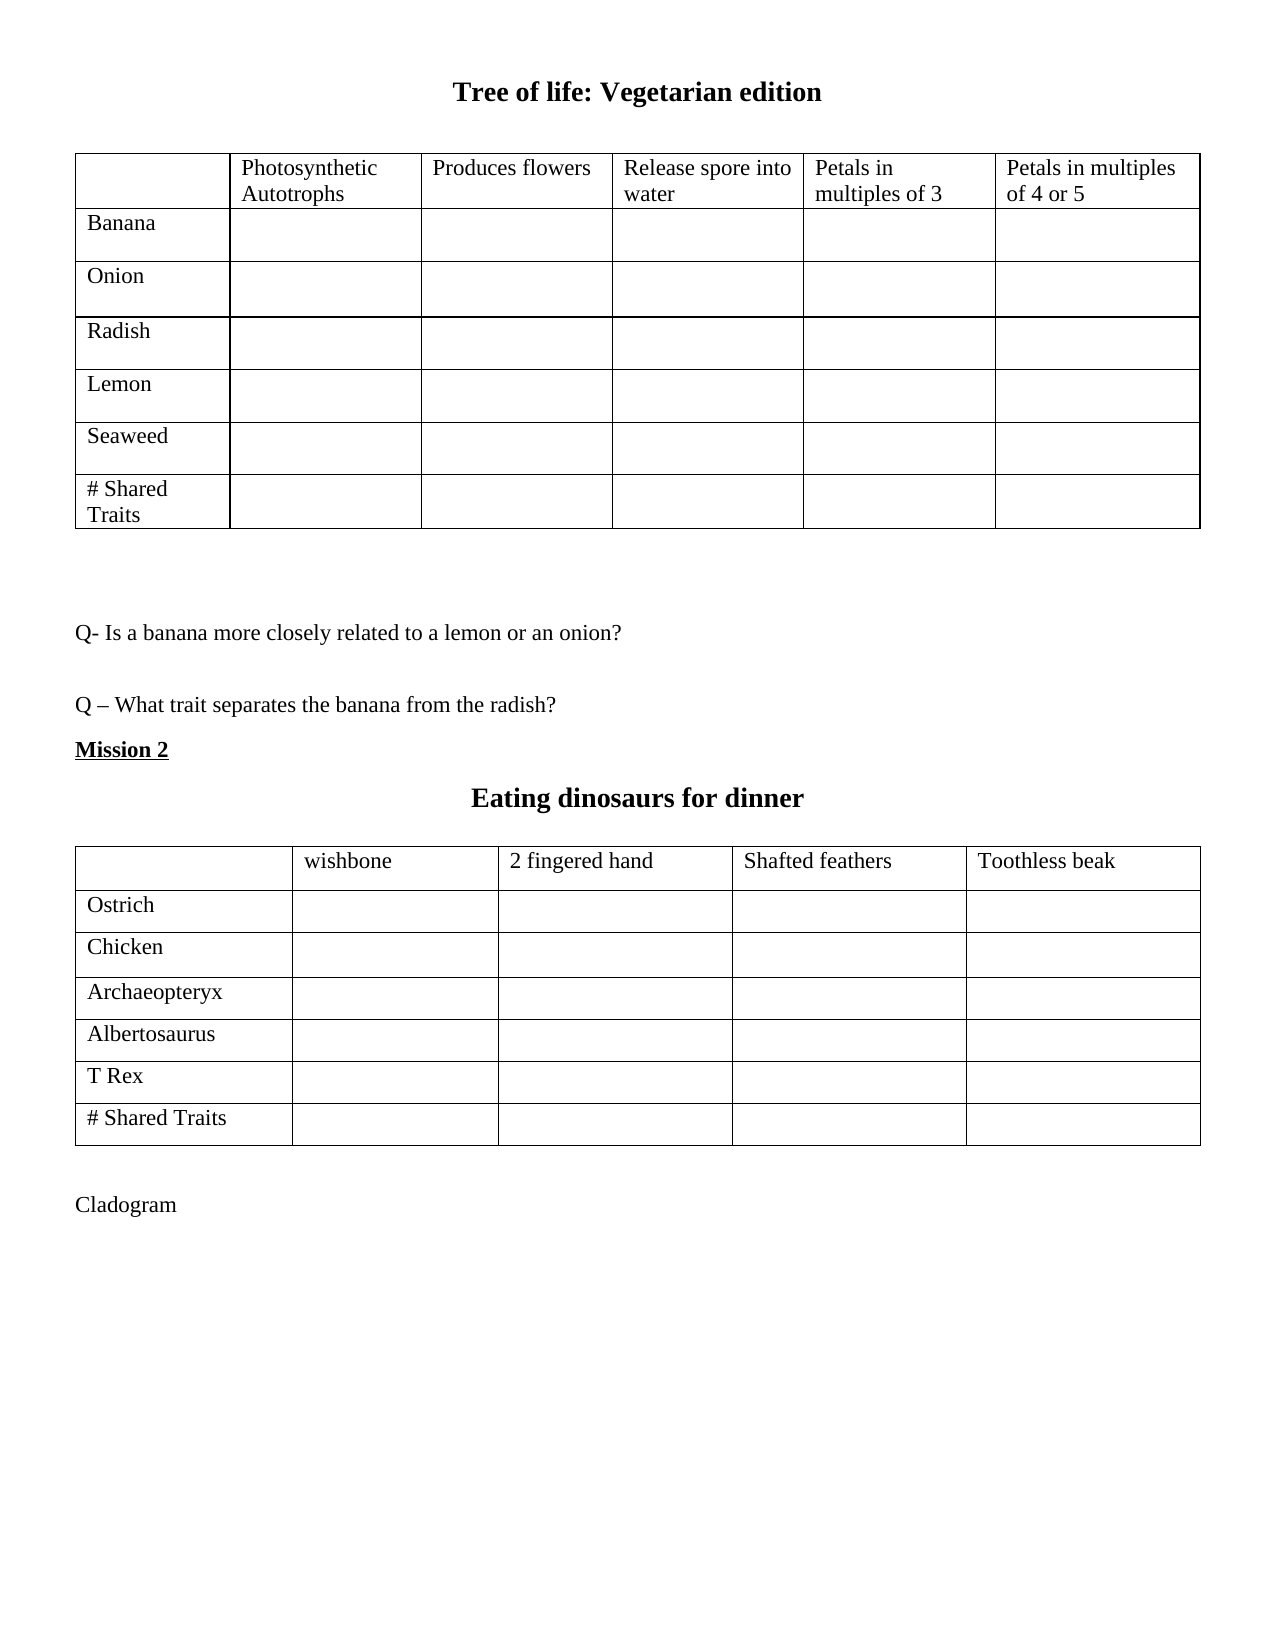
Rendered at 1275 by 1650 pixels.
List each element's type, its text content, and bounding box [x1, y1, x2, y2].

table_cell [231, 370, 421, 422]
table_cell Chicken [76, 933, 292, 977]
table_header Produces flowers [422, 154, 612, 208]
table_cell [967, 1062, 1200, 1103]
table_cell [422, 370, 612, 422]
table_cell # Shared Traits [76, 1104, 292, 1145]
table_cell [996, 262, 1199, 316]
table_header 2 fingered hand [499, 847, 732, 890]
text Cladogram [75, 1191, 1200, 1218]
table_cell [231, 262, 421, 316]
table_cell [231, 475, 421, 528]
table_cell Archaeopteryx [76, 978, 292, 1019]
table_cell [804, 262, 995, 316]
table_cell Banana [76, 209, 229, 261]
table_cell [996, 370, 1199, 422]
table_cell # Shared Traits [76, 475, 229, 528]
table_header Petals in multiples of 3 [804, 154, 995, 208]
table_cell [293, 1062, 498, 1103]
table_cell [293, 1104, 498, 1145]
table_cell Seaweed [76, 423, 229, 474]
table_cell [422, 423, 612, 474]
table_cell [499, 1104, 732, 1145]
table_cell [613, 209, 803, 261]
table_cell [422, 209, 612, 261]
table_header wishbone [293, 847, 498, 890]
table_cell Lemon [76, 370, 229, 422]
table_cell [996, 423, 1199, 474]
table_cell Radish [76, 318, 229, 369]
table_cell [967, 891, 1200, 932]
table_cell Onion [76, 262, 229, 316]
table_cell [613, 262, 803, 316]
table_cell [996, 475, 1199, 528]
table_cell [804, 423, 995, 474]
table_cell [733, 1020, 966, 1061]
table_cell [422, 475, 612, 528]
text Mission 2 [75, 736, 1200, 762]
table_cell [422, 262, 612, 316]
table_cell [733, 978, 966, 1019]
table_cell [804, 370, 995, 422]
table_cell [996, 209, 1199, 261]
subtitle Eating dinosaurs for dinner [75, 781, 1200, 813]
table_cell [293, 978, 498, 1019]
table_cell [231, 209, 421, 261]
table_cell [967, 1104, 1200, 1145]
table_header [76, 154, 229, 208]
table_cell [422, 318, 612, 369]
table_cell [613, 318, 803, 369]
table_cell T Rex [76, 1062, 292, 1103]
table_cell [293, 891, 498, 932]
subtitle Tree of life: Vegetarian edition [75, 75, 1200, 107]
table_cell Ostrich [76, 891, 292, 932]
table_header Toothless beak [967, 847, 1200, 890]
text Q – What trait separates the banana from the radish? [75, 691, 1200, 717]
table_cell [733, 1062, 966, 1103]
table_cell [293, 933, 498, 977]
table_cell [231, 318, 421, 369]
table_cell [733, 1104, 966, 1145]
table_cell [499, 891, 732, 932]
table_header Photosynthetic Autotrophs [231, 154, 421, 208]
table_cell [231, 423, 421, 474]
table_cell [996, 318, 1199, 369]
table_cell [499, 933, 732, 977]
text Q- Is a banana more closely related to a lemon or an onion? [75, 619, 1200, 646]
table_cell [293, 1020, 498, 1061]
table_cell [967, 978, 1200, 1019]
table_header Petals in multiples of 4 or 5 [996, 154, 1199, 208]
table_cell [499, 978, 732, 1019]
table_header Shafted feathers [733, 847, 966, 890]
table_cell [613, 370, 803, 422]
table_cell [804, 475, 995, 528]
table_cell [613, 423, 803, 474]
table_cell [967, 1020, 1200, 1061]
table_cell [733, 891, 966, 932]
table_header Release spore into water [613, 154, 803, 208]
table_cell [733, 933, 966, 977]
table_cell [804, 209, 995, 261]
table_cell [499, 1062, 732, 1103]
table_cell [613, 475, 803, 528]
table_cell [499, 1020, 732, 1061]
table_cell [967, 933, 1200, 977]
table_cell Albertosaurus [76, 1020, 292, 1061]
table_header [76, 847, 292, 890]
table_cell [804, 318, 995, 369]
